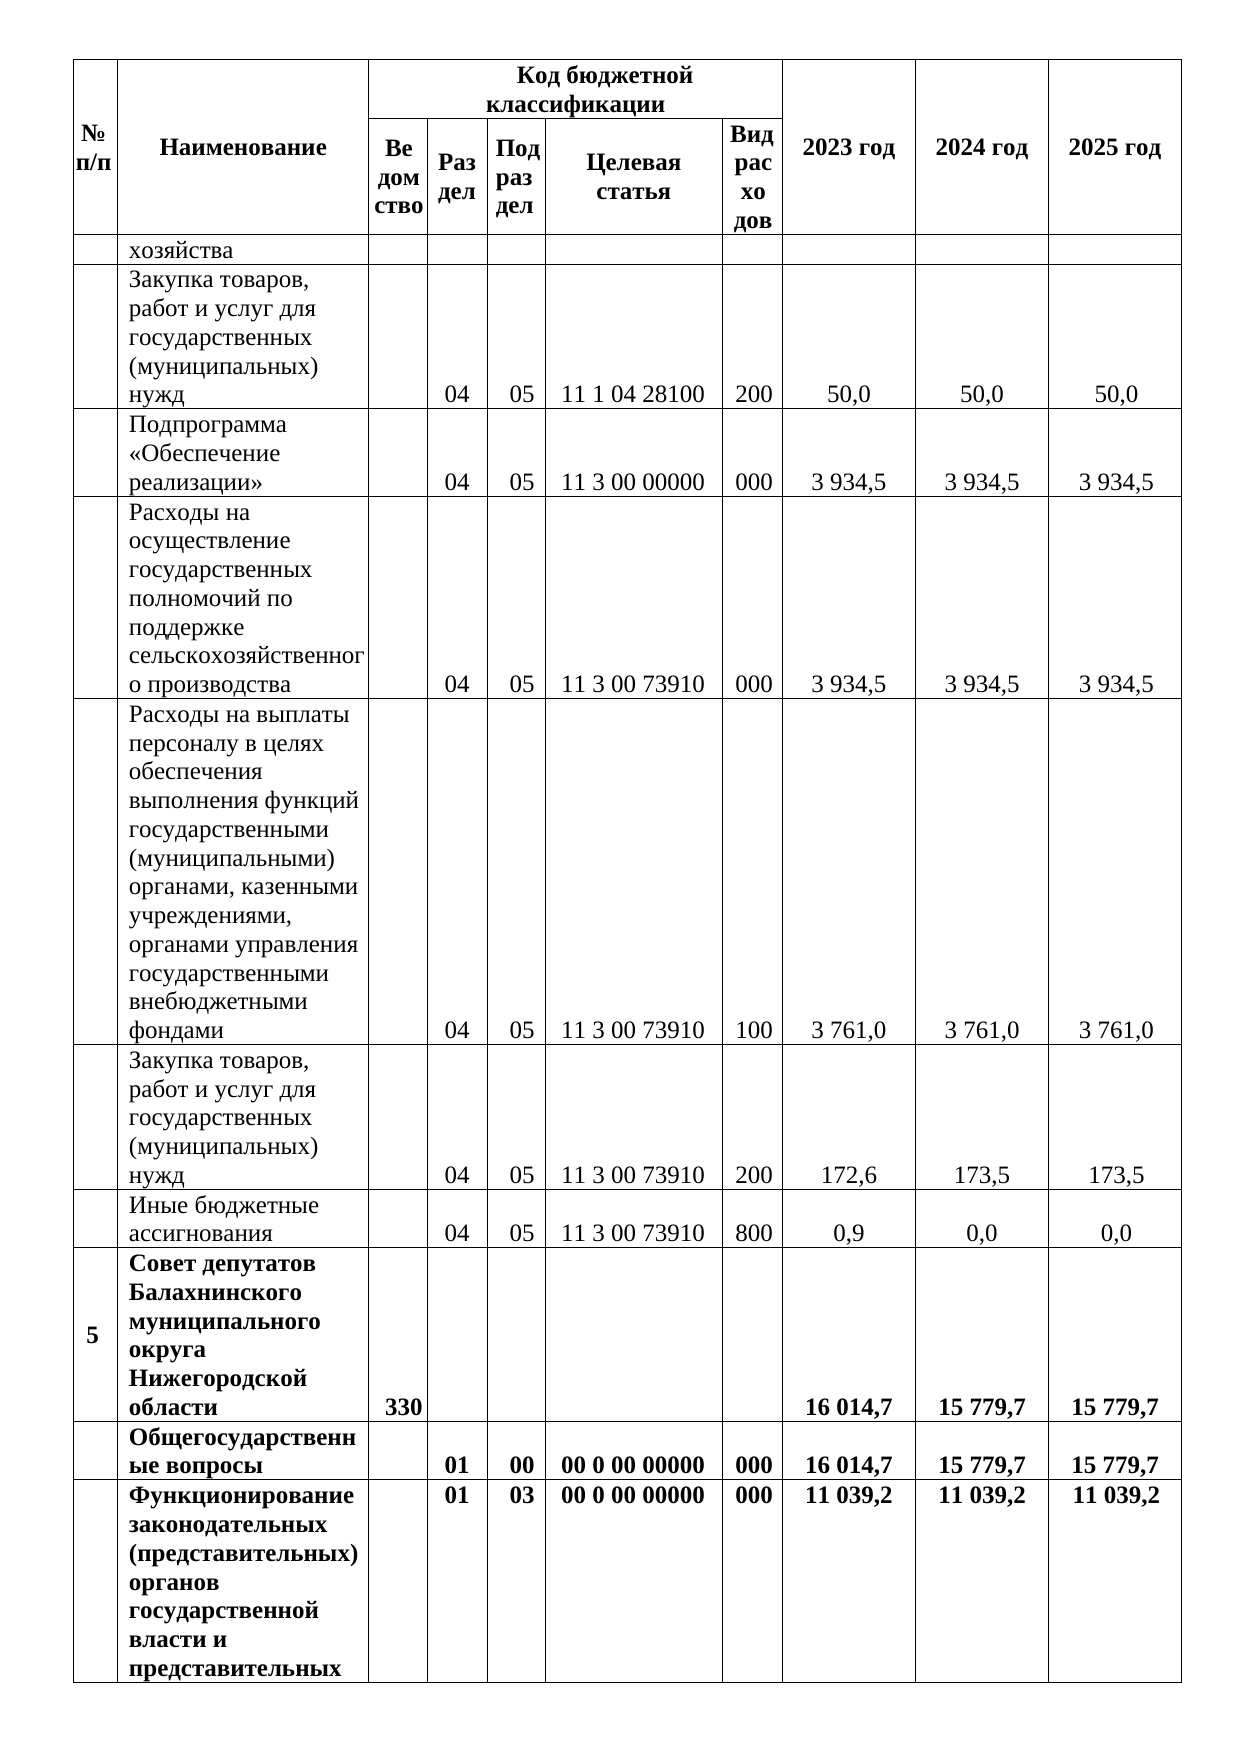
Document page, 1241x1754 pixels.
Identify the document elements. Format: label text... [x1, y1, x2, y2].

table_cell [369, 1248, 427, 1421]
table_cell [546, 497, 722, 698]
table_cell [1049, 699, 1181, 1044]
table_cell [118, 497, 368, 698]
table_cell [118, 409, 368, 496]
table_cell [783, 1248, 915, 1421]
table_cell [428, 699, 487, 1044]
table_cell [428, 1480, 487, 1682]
table_header 2023 год [783, 60, 915, 234]
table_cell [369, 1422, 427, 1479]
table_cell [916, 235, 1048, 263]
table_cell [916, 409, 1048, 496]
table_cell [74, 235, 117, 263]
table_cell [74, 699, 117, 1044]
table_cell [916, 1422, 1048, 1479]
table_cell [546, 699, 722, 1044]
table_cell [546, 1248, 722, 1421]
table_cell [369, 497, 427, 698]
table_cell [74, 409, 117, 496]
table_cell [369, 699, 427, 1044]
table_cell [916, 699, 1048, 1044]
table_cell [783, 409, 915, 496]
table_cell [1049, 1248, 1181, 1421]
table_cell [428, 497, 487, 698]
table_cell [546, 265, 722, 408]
table_header 2024 год [916, 60, 1048, 234]
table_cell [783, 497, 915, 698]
table_header 2025 год [1049, 60, 1181, 234]
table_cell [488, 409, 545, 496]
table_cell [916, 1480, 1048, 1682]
table_cell Целевая статья [546, 119, 722, 234]
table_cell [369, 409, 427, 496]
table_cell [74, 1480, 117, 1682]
table_header Наименование [118, 60, 368, 234]
table_header № п/п [74, 60, 117, 234]
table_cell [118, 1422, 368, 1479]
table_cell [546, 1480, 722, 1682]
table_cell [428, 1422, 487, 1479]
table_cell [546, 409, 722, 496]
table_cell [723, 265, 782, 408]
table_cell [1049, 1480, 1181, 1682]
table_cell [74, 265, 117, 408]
table_cell Под раз дел [488, 119, 545, 234]
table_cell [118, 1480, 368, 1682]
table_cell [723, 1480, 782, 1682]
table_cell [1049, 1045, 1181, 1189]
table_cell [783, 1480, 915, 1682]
table_cell Ве дом ство [369, 119, 427, 234]
table_cell Вид рас хо дов [723, 119, 782, 234]
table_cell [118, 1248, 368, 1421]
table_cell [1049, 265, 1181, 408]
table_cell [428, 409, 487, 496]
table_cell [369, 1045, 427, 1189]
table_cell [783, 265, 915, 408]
table_header Код бюджетной классификации [369, 60, 782, 118]
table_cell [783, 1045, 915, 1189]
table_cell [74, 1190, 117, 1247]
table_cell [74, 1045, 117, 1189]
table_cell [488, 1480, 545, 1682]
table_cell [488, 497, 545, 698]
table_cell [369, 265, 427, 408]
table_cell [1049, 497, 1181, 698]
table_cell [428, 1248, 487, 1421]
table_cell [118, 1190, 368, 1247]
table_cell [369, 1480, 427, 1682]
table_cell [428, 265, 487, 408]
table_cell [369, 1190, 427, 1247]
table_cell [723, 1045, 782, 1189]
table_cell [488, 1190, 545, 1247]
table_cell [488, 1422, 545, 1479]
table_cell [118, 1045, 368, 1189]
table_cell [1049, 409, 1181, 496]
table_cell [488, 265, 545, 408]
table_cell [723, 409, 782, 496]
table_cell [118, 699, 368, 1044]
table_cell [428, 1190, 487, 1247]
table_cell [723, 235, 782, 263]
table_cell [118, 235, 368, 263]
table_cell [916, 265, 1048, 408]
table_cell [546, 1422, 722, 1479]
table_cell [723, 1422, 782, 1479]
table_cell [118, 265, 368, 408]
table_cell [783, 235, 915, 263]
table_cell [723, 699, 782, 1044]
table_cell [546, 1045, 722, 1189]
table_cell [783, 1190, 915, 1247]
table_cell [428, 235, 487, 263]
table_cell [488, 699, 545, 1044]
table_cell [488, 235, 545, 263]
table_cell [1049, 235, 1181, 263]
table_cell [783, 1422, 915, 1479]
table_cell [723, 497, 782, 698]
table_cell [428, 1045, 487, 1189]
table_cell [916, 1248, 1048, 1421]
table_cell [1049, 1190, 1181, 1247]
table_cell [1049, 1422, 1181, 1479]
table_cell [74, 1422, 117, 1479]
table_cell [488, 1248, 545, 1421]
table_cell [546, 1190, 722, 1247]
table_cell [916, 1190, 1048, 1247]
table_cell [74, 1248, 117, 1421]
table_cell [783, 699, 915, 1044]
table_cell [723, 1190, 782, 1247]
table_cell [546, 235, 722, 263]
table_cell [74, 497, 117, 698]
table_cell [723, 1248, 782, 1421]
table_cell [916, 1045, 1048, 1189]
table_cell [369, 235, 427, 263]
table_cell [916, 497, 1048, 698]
table_cell Раз дел [428, 119, 487, 234]
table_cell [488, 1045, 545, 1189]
